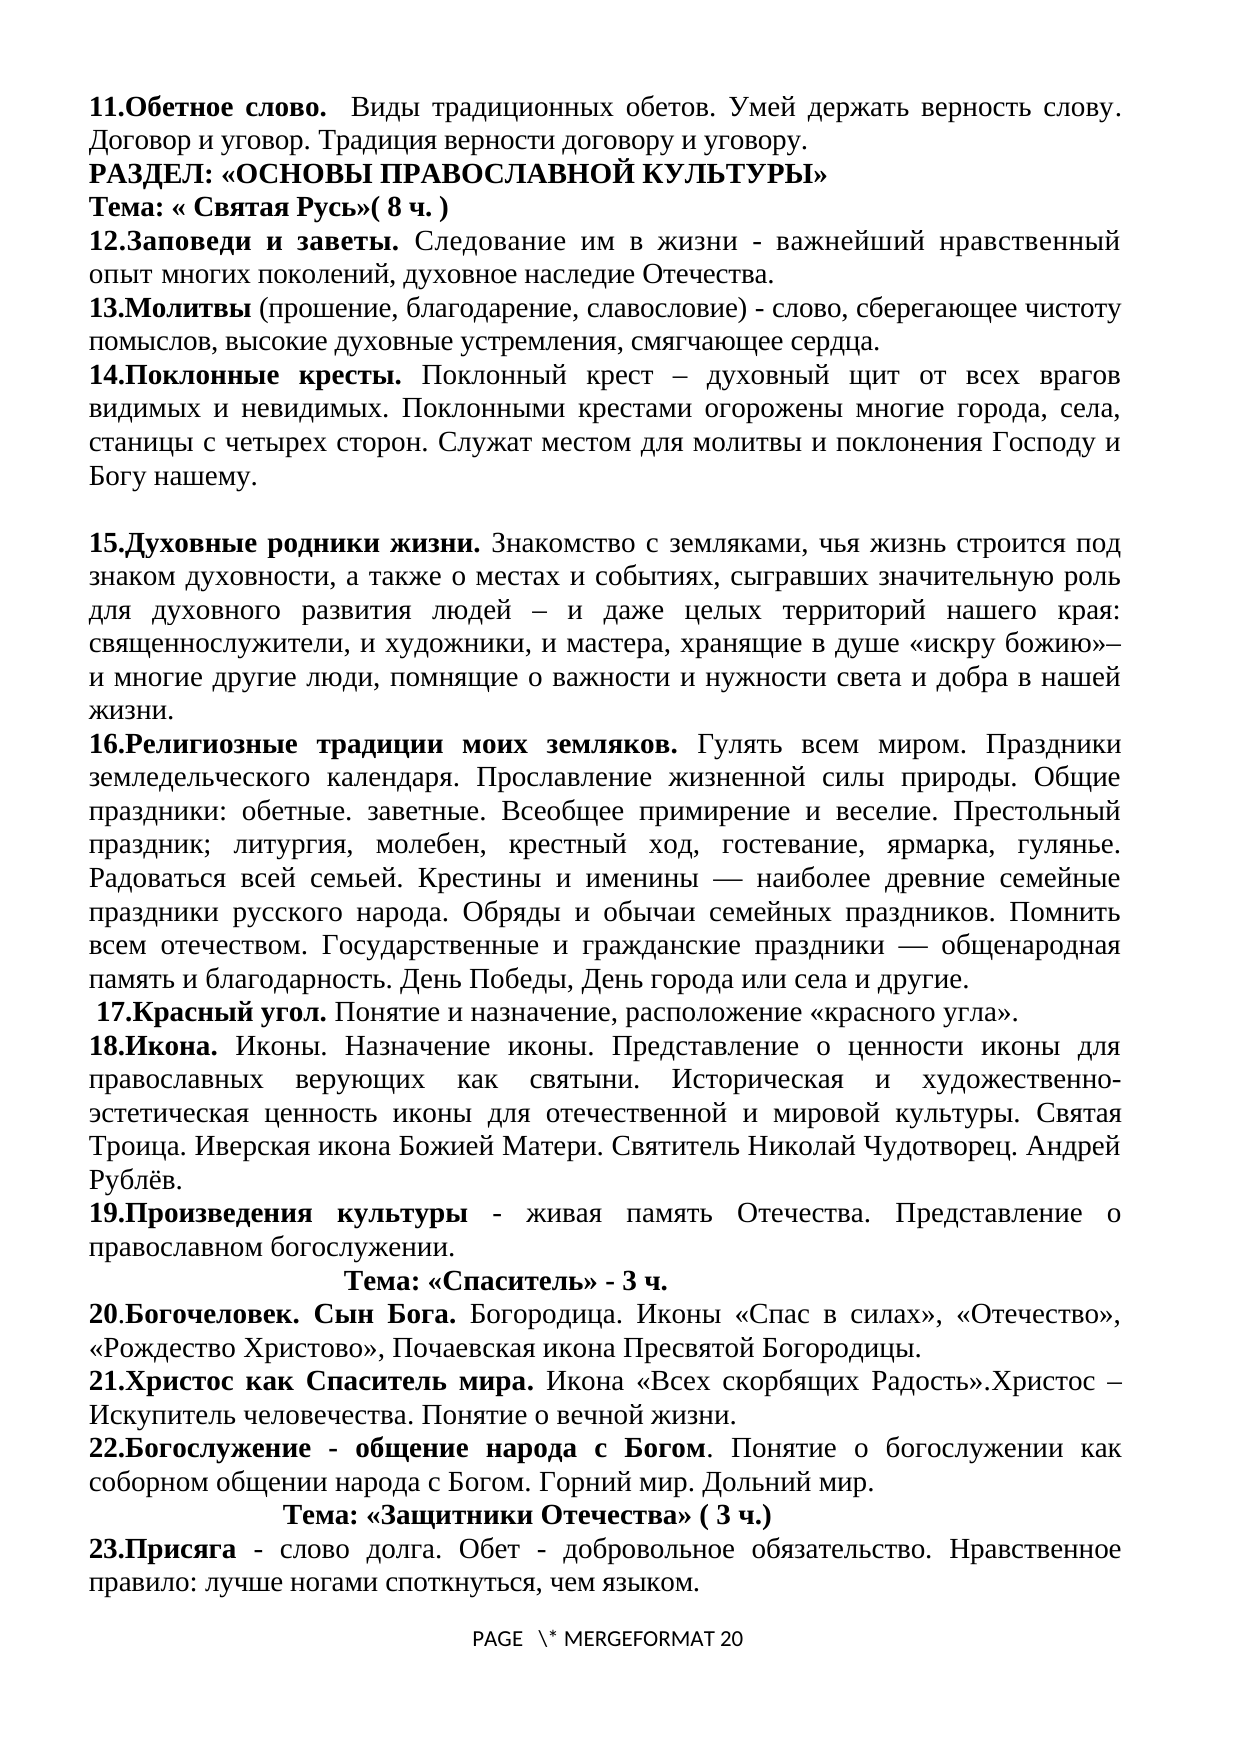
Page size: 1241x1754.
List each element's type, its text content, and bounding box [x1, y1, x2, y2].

text Тема: «Спаситель» - 3 ч. [88, 1263, 1122, 1296]
text РАЗДЕЛ: «ОСНОВЫ ПРАВОСЛАВНОЙ КУЛЬТУРЫ» [88, 156, 1122, 189]
text 16.Религиозные традиции моих земляков. Гулять всем миром. Праздники земледельческого календаря. Прославление жизненной силы природы. Общие праздники: обетные. заветные. Всеобщее примирение и веселие. Престольный праздник; литургия, молебен, крестный ход, гостевание, ярмарка, гулянье. Радоваться всей семьей. Крестины и именины — наиболее древние семейные праздники русского народа. Обряды и обычаи семейных праздников. Помнить всем отечеством. Государственные и гражданские праздники — общенародная память и благодарность. День Победы, День города или села и другие. [88, 726, 1122, 994]
text Тема: « Святая Русь»( 8 ч. ) [88, 189, 1122, 223]
text 19.Произведения культуры - живая память Отечества. Представление о православном богослужении. [88, 1196, 1122, 1263]
text 15.Духовные родники жизни. Знакомство с земляками, чья жизнь строится под знаком духовности, а также о местах и событиях, сыгравших значительную роль для духовного развития людей – и даже целых территорий нашего края: священнослужители, и художники, и мастера, хранящие в душе «искру божию»– и многие другие люди, помнящие о важности и нужности света и добра в нашей жизни. [88, 525, 669, 618]
text 15.Духовные родники жизни. Знакомство с земляками, чья жизнь строится под знаком духовности, а также о местах и событиях, сыгравших значительную роль для духовного развития людей – и даже целых территорий нашего края: священнослужители, и художники, и мастера, хранящие в душе «искру божию»– и многие другие люди, помнящие о важности и нужности света и добра в нашей жизни. [88, 625, 1122, 726]
text 12.Заповеди и заветы. Следование им в жизни - важнейший нравственный опыт многих поколений, духовное наследие Отечества. [88, 223, 1122, 290]
text 23.Присяга - слово долга. Обет - добровольное обязательство. Нравственное правило: лучше ногами споткнуться, чем языком. [88, 1531, 1122, 1598]
text 13.Молитвы (прошение, благодарение, славословие) - слово, сберегающее чистоту помыслов, высокие духовные устремления, смягчающее сердца. [88, 290, 1122, 357]
text 21.Христос как Спаситель мира. Икона «Всех скорбящих Радость».Христос – Искупитель человечества. Понятие о вечной жизни. [88, 1363, 1122, 1430]
text 18.Икона. Иконы. Назначение иконы. Представление о ценности иконы для православных верующих как святыни. Историческая и художественно-эстетическая ценность иконы для отечественной и мировой культуры. Святая Троица. Иверская икона Божией Матери. Святитель Николай Чудотворец. Андрей Рублёв. [88, 1028, 1122, 1196]
text Тема: «Защитники Отечества» ( 3 ч.) [88, 1497, 1122, 1531]
text 22.Богослужение - общение народа с Богом. Понятие о богослужении как соборном общении народа с Богом. Горний мир. Дольний мир. [88, 1430, 1122, 1497]
text 17.Красный угол. Понятие и назначение, расположение «красного угла». [88, 994, 1122, 1028]
text 11.Обетное слово. Виды традиционных обетов. Умей держать верность слову. Договор и уговор. Традиция верности договору и уговору. [88, 89, 1122, 156]
text 20.Богочеловек. Сын Бога. Богородица. Иконы «Спас в силах», «Отечество», «Рождество Христово», Почаевская икона Пресвятой Богородицы. [88, 1296, 1122, 1363]
text 14.Поклонные кресты. Поклонный крест – духовный щит от всех врагов видимых и невидимых. Поклонными крестами огорожены многие города, села, станицы с четырех сторон. Служат местом для молитвы и поклонения Господу и Богу нашему. [88, 357, 1122, 491]
